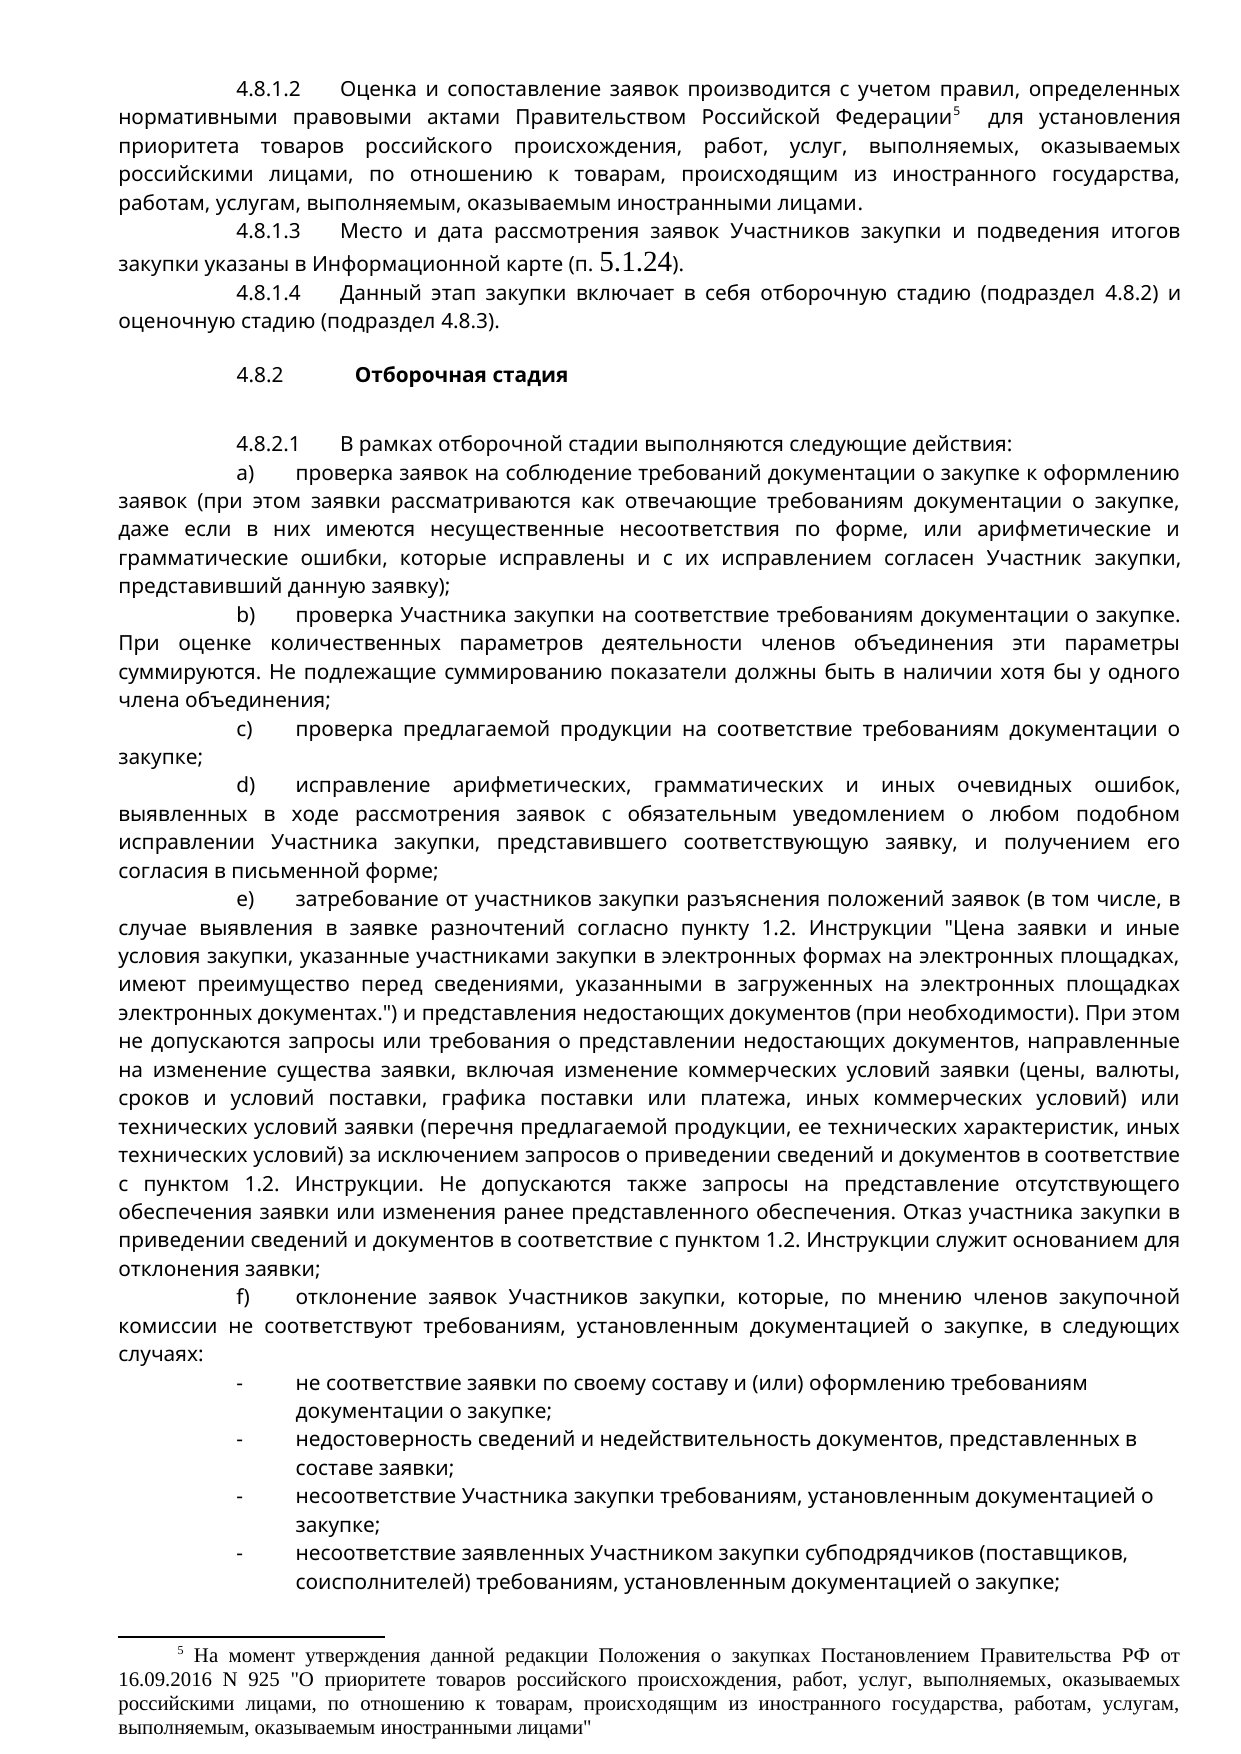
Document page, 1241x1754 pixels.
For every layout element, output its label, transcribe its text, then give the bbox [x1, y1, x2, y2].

list Отборочная стадия [236, 360, 1181, 388]
list Данный этап закупки включает в себя отборочную стадию (подраздел 4.8.2) и оценочную стадию (подраздел 4.8.3). [118, 278, 1181, 335]
list Оценка и сопоставление заявок производится с учетом правил, определенных нормативными правовыми актами Правительством Российской Федерации для установления приоритета товаров российского происхождения, работ, услуг, выполняемых, оказываемых российскими лицами, по отношению к товарам, происходящим из иностранного государства, работам, услугам, выполняемым, оказываемым иностранными лицами. [118, 74, 1181, 216]
list проверка заявок на соблюдение требований документации о закупке к оформлению заявок (при этом заявки рассматриваются как отвечающие требованиям документации о закупке, даже если в них имеются несущественные несоответствия по форме, или арифметические и грамматические ошибки, которые исправлены и с их исправлением согласен Участник закупки, представивший данную заявку); [118, 458, 1181, 600]
list затребование от участников закупки разъяснения положений заявок (в том числе, в случае выявления в заявке разночтений согласно пункту 1.2. Инструкции "Цена заявки и иные условия закупки, указанные участниками закупки в электронных формах на электронных площадках, имеют преимущество перед сведениями, указанными в загруженных на электронных площадках электронных документах.") и представления недостающих документов (при необходимости). При этом не допускаются запросы или требования о представлении недостающих документов, направленные на изменение существа заявки, включая изменение коммерческих условий заявки (цены, валюты, сроков и условий поставки, графика поставки или платежа, иных коммерческих условий) или технических условий заявки (перечня предлагаемой продукции, ее технических характеристик, иных технических условий) за исключением запросов о приведении сведений и документов в соответствие с пунктом 1.2. Инструкции. Не допускаются также запросы на представление отсутствующего обеспечения заявки или изменения ранее представленного обеспечения. Отказ участника закупки в приведении сведений и документов в соответствие с пунктом 1.2. Инструкции служит основанием для отклонения заявки; [118, 884, 1181, 1282]
list отклонение заявок Участников закупки, которые, по мнению членов закупочной комиссии не соответствуют требованиям, установленным документацией о закупке, в следующих случаях: [118, 1282, 1181, 1368]
list недостоверность сведений и недействительность документов, представленных в составе заявки; [236, 1424, 1181, 1481]
list не соответствие заявки по своему составу и (или) оформлению требованиям документации о закупке; [236, 1368, 1181, 1424]
list исправление арифметических, грамматических и иных очевидных ошибок, выявленных в ходе рассмотрения заявок с обязательным уведомлением о любом подобном исправлении Участника закупки, представившего соответствующую заявку, и получением его согласия в письменной форме; [118, 771, 1181, 884]
list несоответствие Участника закупки требованиям, установленным документацией о закупке; [236, 1481, 1181, 1538]
list проверка Участника закупки на соответствие требованиям документации о закупке. При оценке количественных параметров деятельности членов объединения эти параметры суммируются. Не подлежащие суммированию показатели должны быть в наличии хотя бы у одного члена объединения; [118, 600, 1181, 714]
list проверка предлагаемой продукции на соответствие требованиям документации о закупке; [118, 714, 1181, 771]
list несоответствие заявленных Участником закупки субподрядчиков (поставщиков, соисполнителей) требованиям, установленным документацией о закупке; [236, 1538, 1181, 1595]
list Место и дата рассмотрения заявок Участников закупки и подведения итогов закупки указаны в Информационной карте (п. 5.1.24). [118, 216, 1181, 278]
list В рамках отборочной стадии выполняются следующие действия: [118, 429, 1181, 458]
